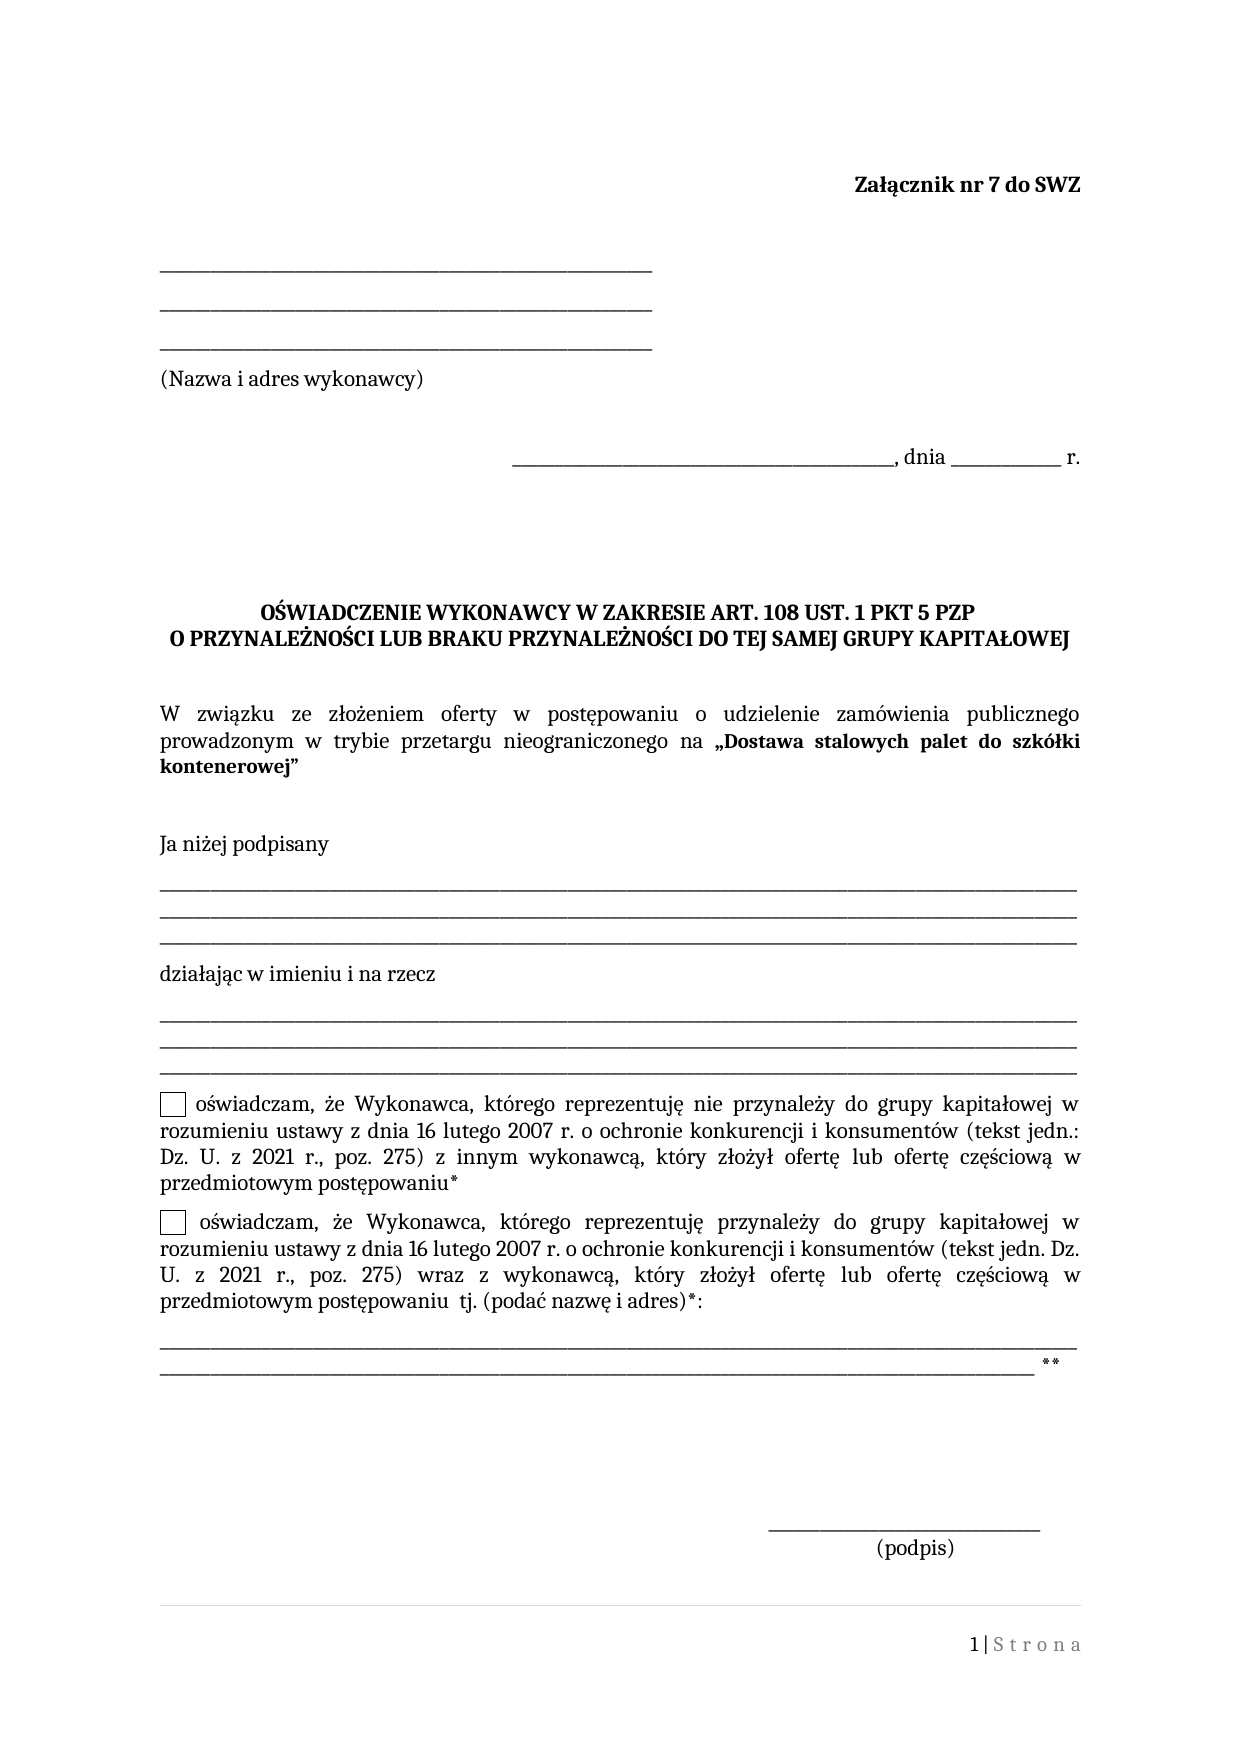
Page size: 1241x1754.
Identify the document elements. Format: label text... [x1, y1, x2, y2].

text oświadczam, że Wykonawca, którego reprezentuję przynależy do grupy kapitałowej w rozumieniu ustawy z dnia 16 lutego 2007 r. o ochronie konkurencji i konsumentów (tekst jedn. Dz. U. z 2021 r., poz. 275) wraz z wykonawcą, który złożył ofertę lub ofertę częściową w przedmiotowym postępowaniu tj. (podać nazwę i adres)*: [159, 1209, 1081, 1314]
text Ja niżej podpisany [159, 830, 1081, 857]
text Załącznik nr 7 do SWZ [159, 172, 1081, 198]
text __________________________________________________________ [159, 250, 1081, 276]
text (Nazwa i adres wykonawcy) [159, 366, 1081, 393]
text __________________________________________________________ [159, 327, 1081, 354]
text _____________________________________________, dnia _____________ r. [159, 444, 1081, 470]
text __________________________________________________________ [159, 288, 1081, 315]
text oświadczam, że Wykonawca, którego reprezentuję nie przynależy do grupy kapitałowej w rozumieniu ustawy z dnia 16 lutego 2007 r. o ochronie konkurencji i konsumentów (tekst jedn.: Dz. U. z 2021 r., poz. 275) z innym wykonawcą, który złożył ofertę lub ofertę częściową w przedmiotowym postępowaniu* [159, 1091, 1081, 1197]
text W związku ze złożeniem oferty w postępowaniu o udzielenie zamówienia publicznego prowadzonym w trybie przetargu nieograniczonego na „Dostawa stalowych palet do szkółki kontenerowej” [159, 701, 1081, 779]
text ___________________________________________________________________________________________________________________________________________________________________________________________________________________ ** [159, 1327, 1081, 1380]
text ________________________________ (podpis) [750, 1509, 1081, 1561]
text OŚWIADCZENIE WYKONAWCY W ZAKRESIE ART. 108 UST. 1 PKT 5 PZP O PRZYNALEŻNOŚCI LUB BRAKU PRZYNALEŻNOŚCI DO TEJ SAMEJ GRUPY KAPITAŁOWEJ [159, 599, 1081, 652]
text ____________________________________________________________________________________________________________________________________________________________________________________________________________________________________________________________________________________________________________________________________ [159, 999, 1081, 1079]
text działając w imieniu i na rzecz [159, 961, 1081, 987]
text ____________________________________________________________________________________________________________________________________________________________________________________________________________________________________________________________________________________________________________________________________ [159, 869, 1081, 948]
